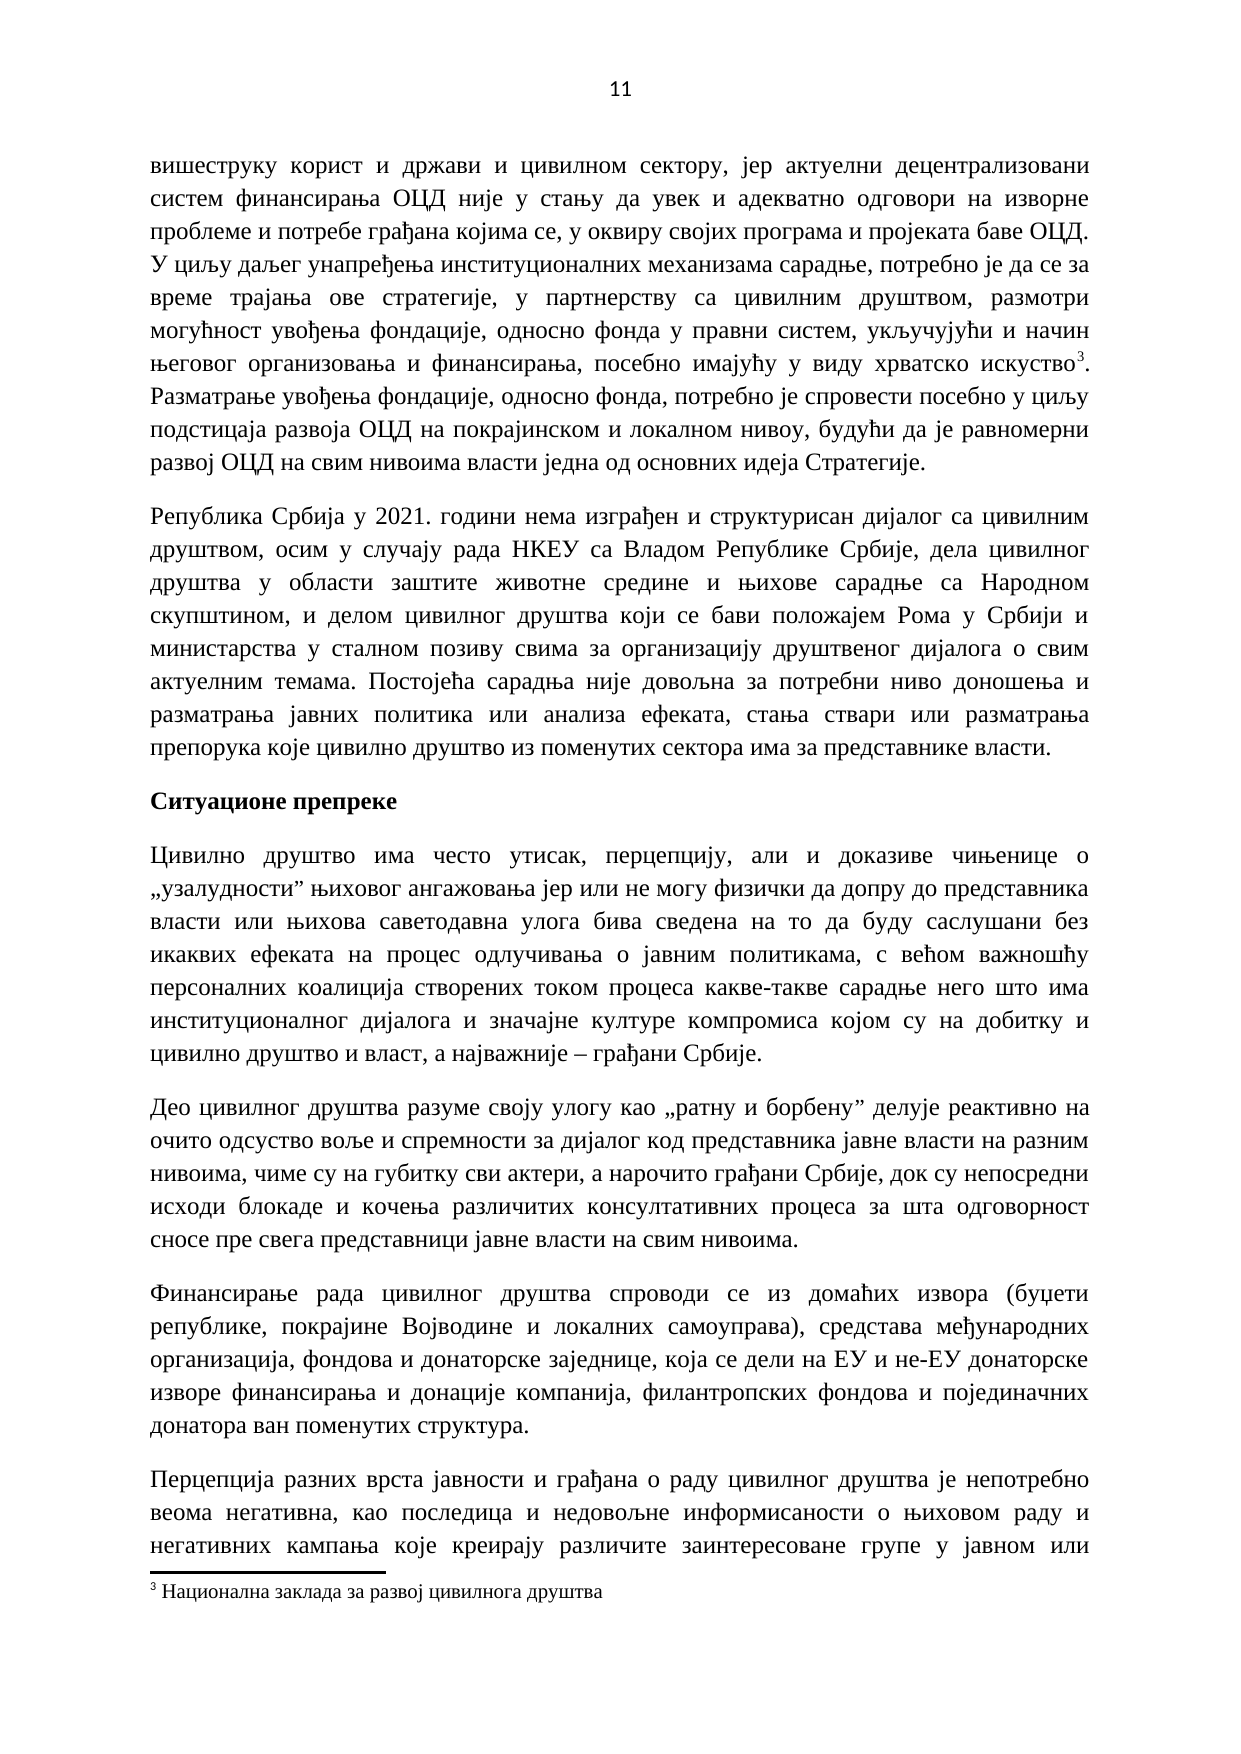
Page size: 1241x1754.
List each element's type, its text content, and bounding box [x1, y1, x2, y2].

text Финансирање рада цивилног друштва спроводи се из домаћих извора (буџети републике, покрајине Војводине и локалних самоуправа), средстава међународних организација, фондова и донаторске заједнице, која се дели на ЕУ и не-ЕУ донаторске изворе финансирања и донације компанија, филантропских фондова и појединачних донатора ван поменутих структура. [150, 1278, 1090, 1439]
text Ситуационе препреке [150, 786, 1090, 815]
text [150, 1464, 1090, 1558]
text Цивилно друштво има често утисак, перцепцију, али и доказиве чињенице о „узалудности” њиховог ангажовања јер или не могу физички да допру до представника власти или њихова саветодавна улога бива сведена на то да буду саслушани без икаквих ефеката на процес одлучивања о јавним политикама, с већом важношћу персоналних коалиција створених током процеса какве-такве сарадње него што има институционалног дијалога и значајне културе компромиса којом су на добитку и цивилно друштво и власт, а најважније – грађани Србије. [150, 840, 1090, 1067]
text Република Србија у 2021. години нема изграђен и структурисан дијалог са цивилним друштвом, осим у случају рада НКЕУ са Владом Републике Србије, дела цивилног друштва у области заштите животне средине и њихове сарадње са Народном скупштином, и делом цивилног друштва који се бави положајем Рома у Србији и министарства у сталном позиву свима за организацију друштвеног дијалога о свим актуелним темама. Постојећа сарадња није довољна за потребни ниво доношења и разматрања јавних политика или анализа ефеката, стања ствари или разматрања препорука које цивилно друштво из поменутих сектора има за представнике власти. [150, 501, 1090, 761]
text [150, 150, 1090, 476]
text Део цивилног друштва разуме своју улогу као „ратну и борбену” делује реактивно на очито одсуство воље и спремности за дијалог код представника јавне власти на разним нивоима, чиме су на губитку сви актери, а нарочито грађани Србије, док су непосредни исходи блокаде и кочења различитих консултативних процеса за шта одговорност сносе пре свега представници јавне власти на свим нивоима. [150, 1092, 1090, 1253]
